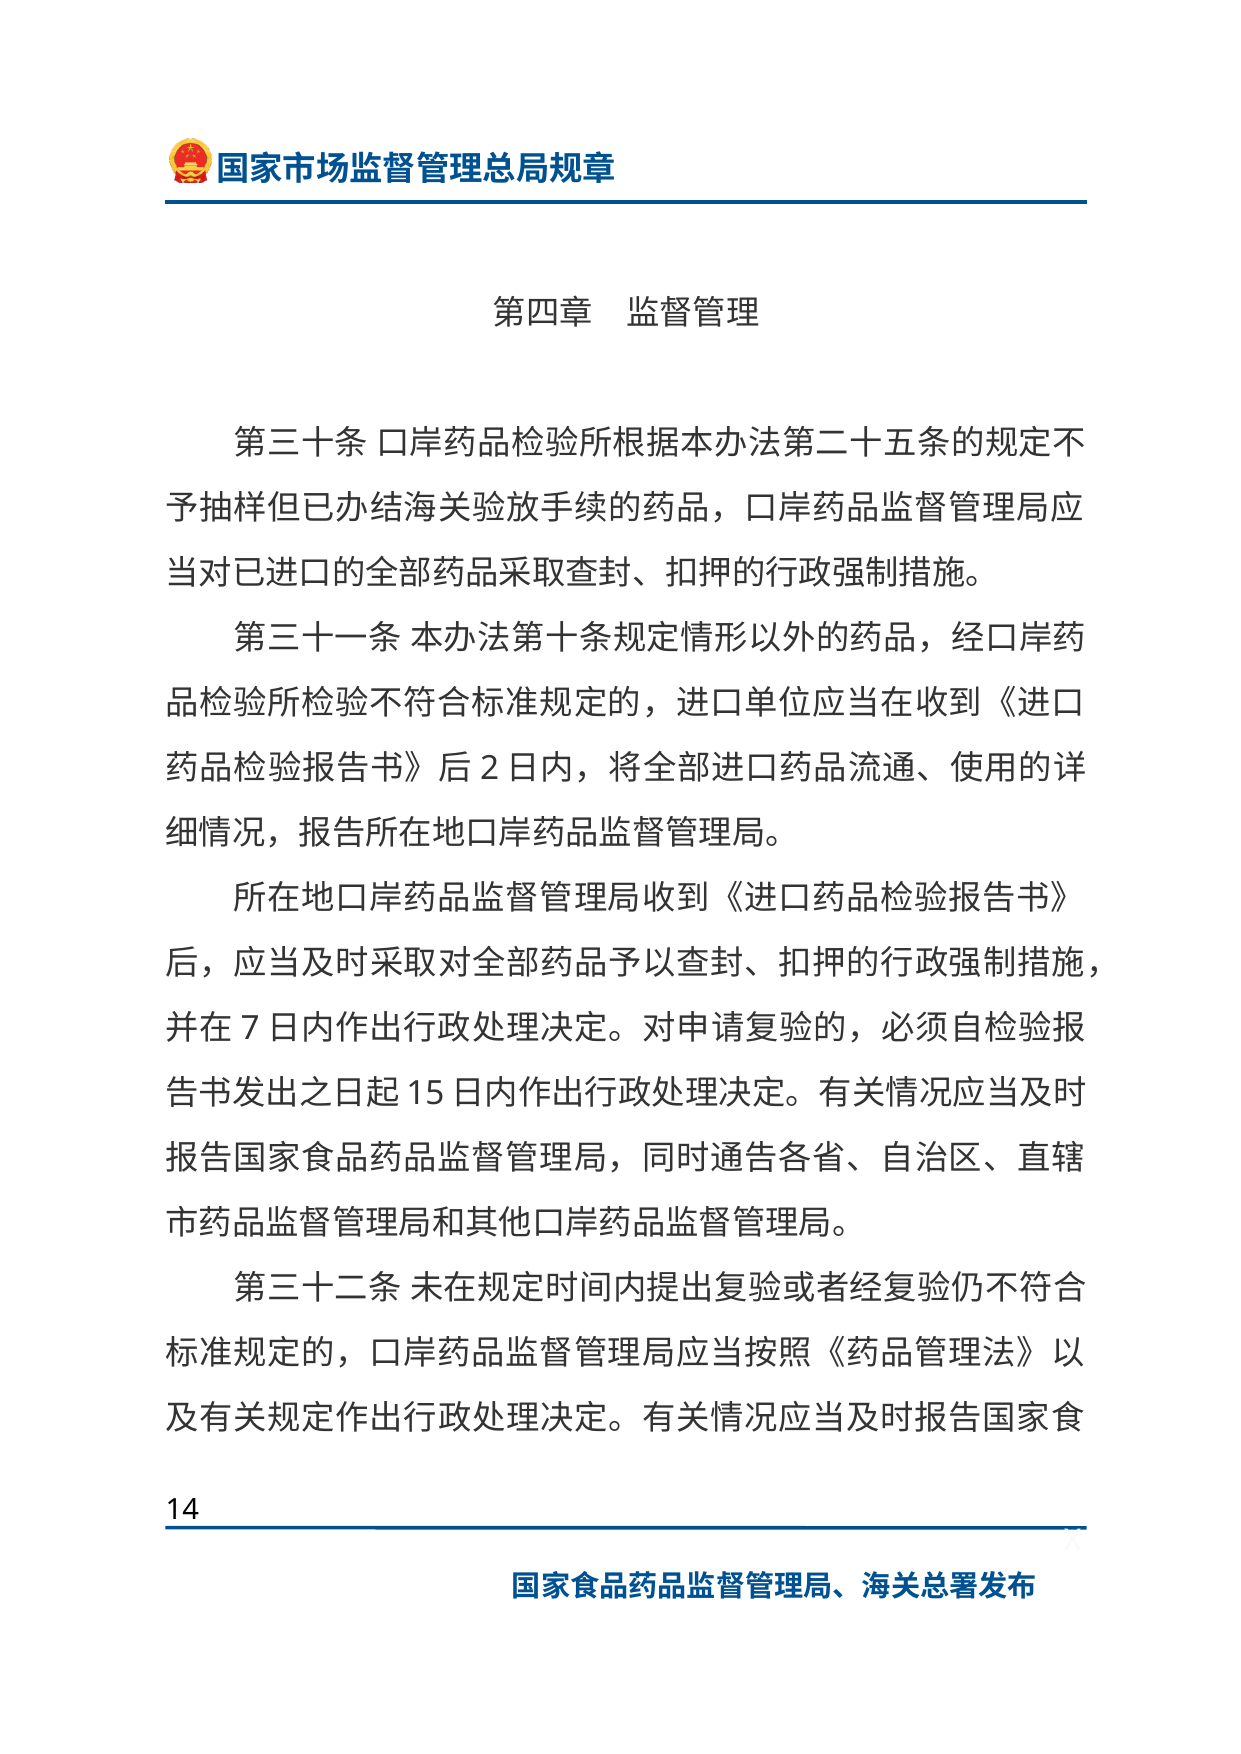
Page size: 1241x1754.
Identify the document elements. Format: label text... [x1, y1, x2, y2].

text 第三十条 口岸药品检验所根据本办法第二十五条的规定不予抽样但已办结海关验放手续的药品，口岸药品监督管理局应当对已进口的全部药品采取查封、扣押的行政强制措施。 [165, 408, 1087, 603]
text 第四章 监督管理 [165, 278, 1087, 343]
text 所在地口岸药品监督管理局收到《进口药品检验报告书》后，应当及时采取对全部药品予以查封、扣押的行政强制措施，并在7日内作出行政处理决定。对申请复验的，必须自检验报告书发出之日起15日内作出行政处理决定。有关情况应当及时报告国家食品药品监督管理局，同时通告各省、自治区、直辖市药品监督管理局和其他口岸药品监督管理局。 [165, 863, 1087, 1253]
text 第三十二条 未在规定时间内提出复验或者经复验仍不符合标准规定的，口岸药品监督管理局应当按照《药品管理法》以及有关规定作出行政处理决定。有关情况应当及时报告国家食品药品监督管理局，同时通告各省、自治区、直辖市药品监督管理局和其他口岸药品监督管理局。 [165, 1253, 1087, 1448]
picture [165, 136, 216, 187]
text 第三十一条 本办法第十条规定情形以外的药品，经口岸药品检验所检验不符合标准规定的，进口单位应当在收到《进口药品检验报告书》后2日内，将全部进口药品流通、使用的详细情况，报告所在地口岸药品监督管理局。 [165, 603, 1087, 863]
